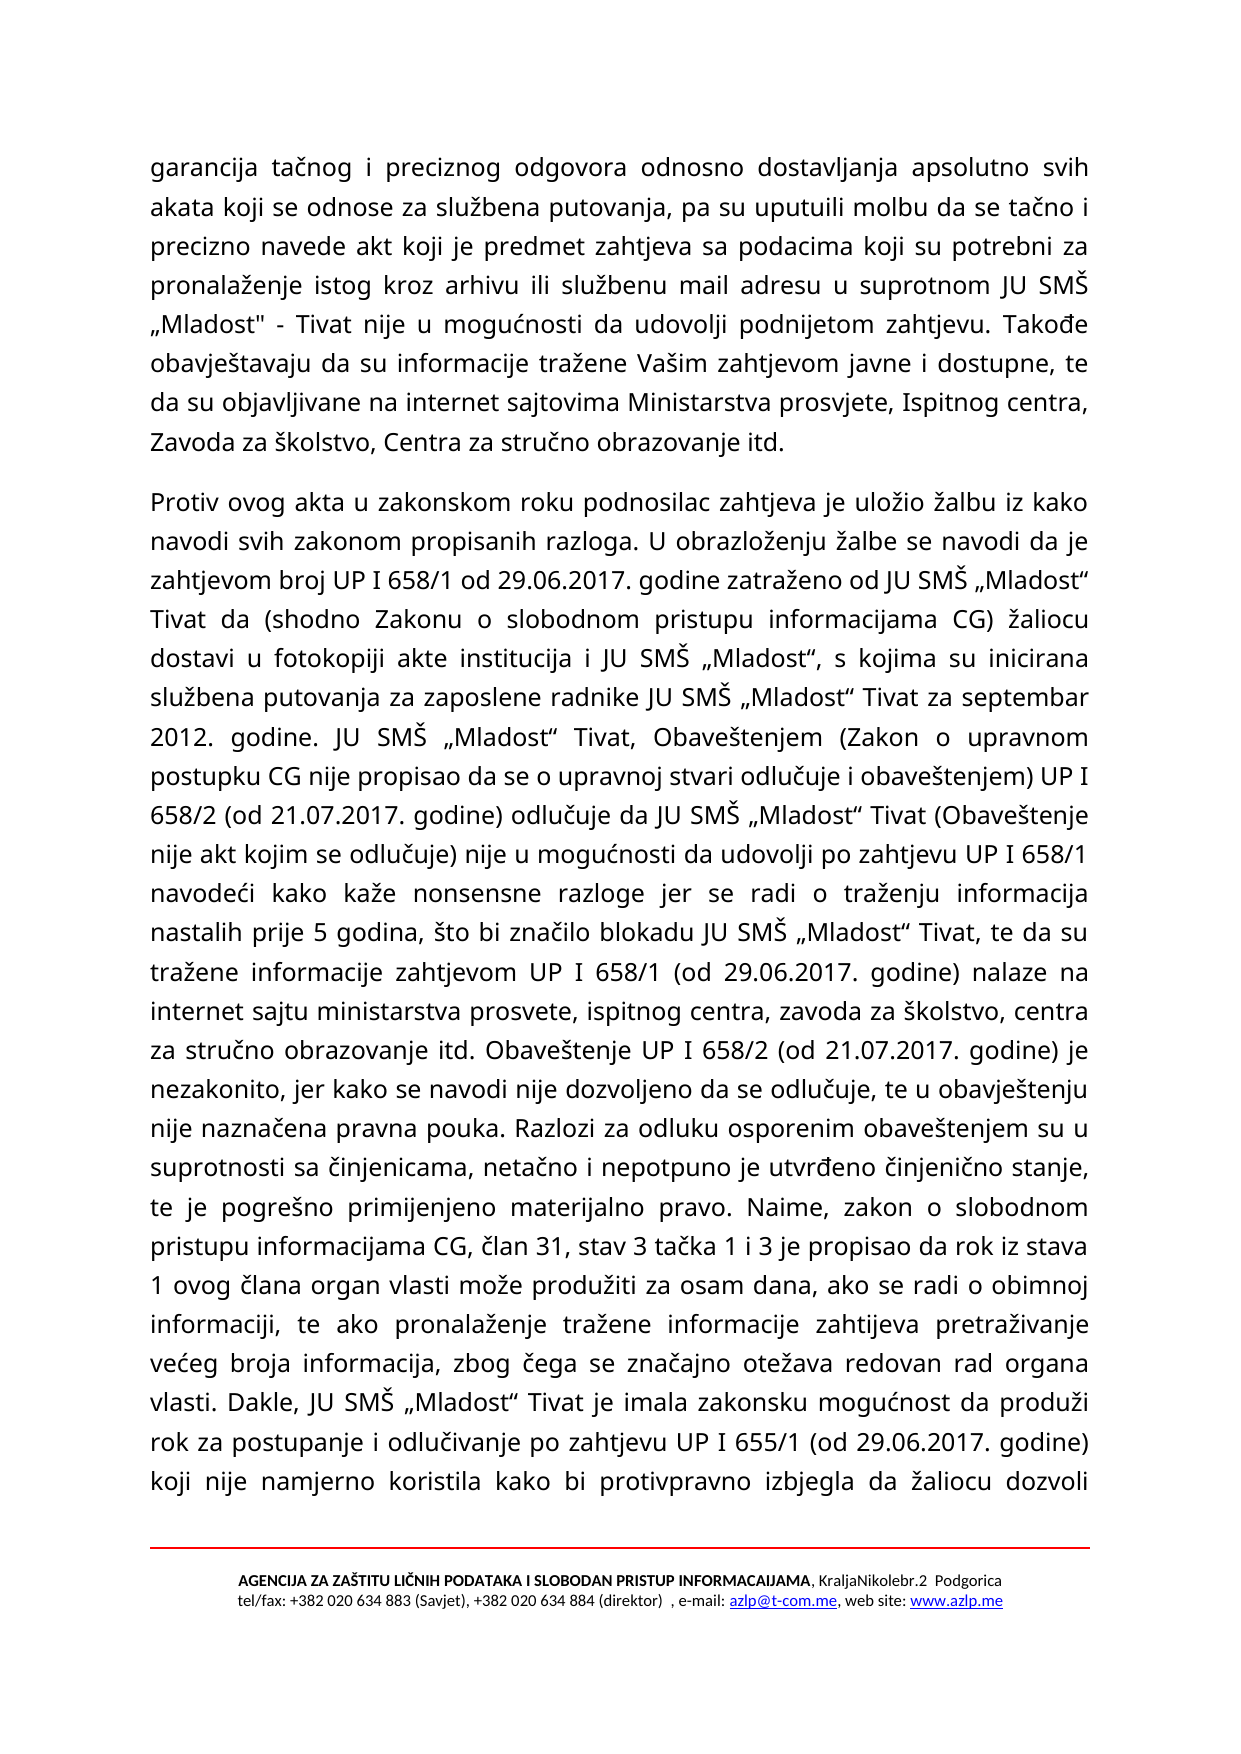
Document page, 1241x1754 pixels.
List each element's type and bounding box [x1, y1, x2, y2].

text [150, 150, 1090, 458]
text [150, 484, 1090, 1497]
